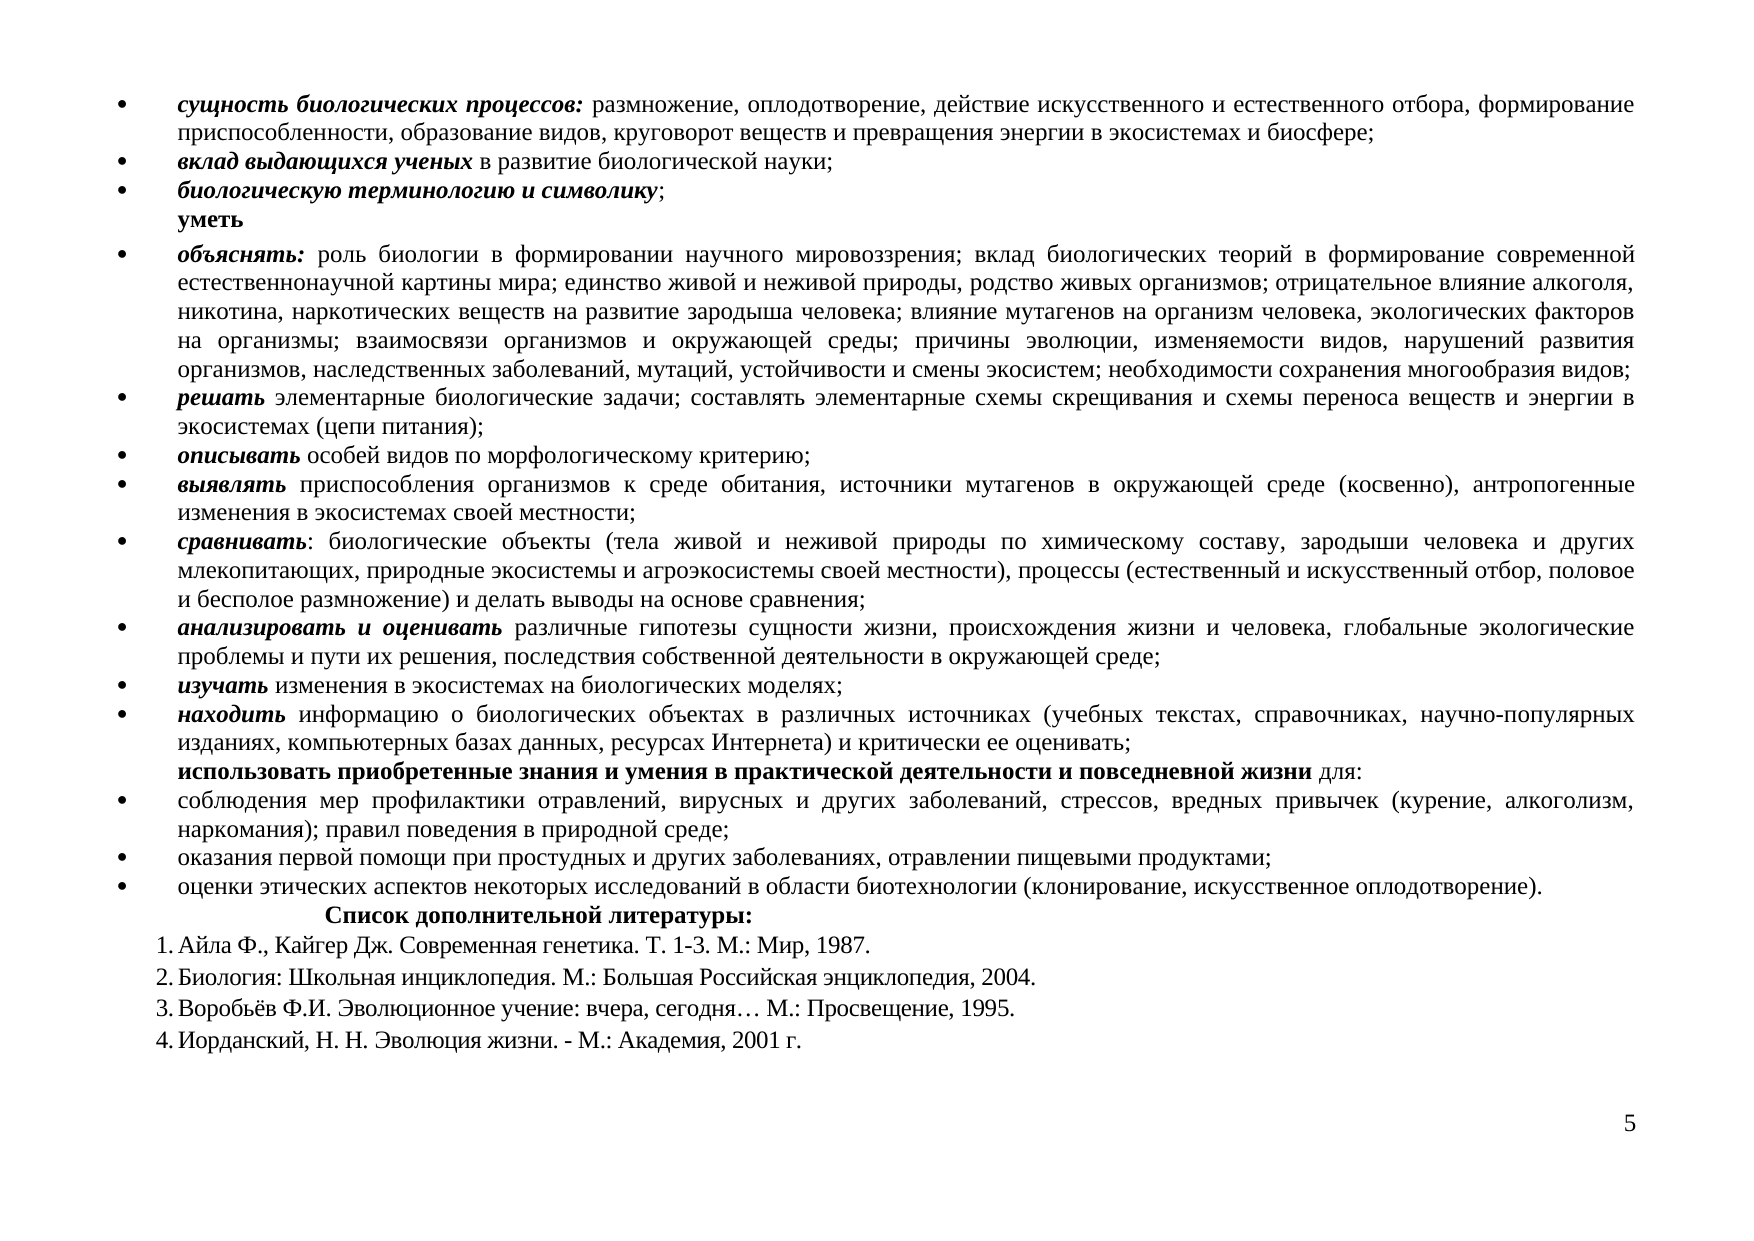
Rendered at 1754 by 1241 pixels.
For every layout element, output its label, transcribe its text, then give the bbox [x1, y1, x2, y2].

list анализировать и оценивать различные гипотезы сущности жизни, происхождения жизни и человека, глобальные экологические проблемы и пути их решения, последствия собственной деятельности в окружающей среде; [118, 612, 1636, 670]
list Биология: Школьная инциклопедия. М.: Большая Российская энциклопедия, 2004. [156, 960, 1635, 992]
list оценки этических аспектов некоторых исследований в области биотехнологии (клонирование, искусственное оплодотворение). [118, 871, 1636, 900]
list вклад выдающихся ученых в развитие биологической науки; [118, 146, 1636, 175]
list выявлять приспособления организмов к среде обитания, источники мутагенов в окружающей среде (косвенно), антропогенные изменения в экосистемах своей местности; [118, 469, 1636, 526]
text уметь [118, 204, 1636, 232]
list Воробьёв Ф.И. Эволюционное учение: вчера, сегодня… М.: Просвещение, 1995. [156, 992, 1635, 1023]
list находить информацию о биологических объектах в различных источниках (учебных текстах, справочниках, научно-популярных изданиях, компьютерных базах данных, ресурсах Интернета) и критически ее оценивать; [118, 699, 1636, 756]
list изучать изменения в экосистемах на биологических моделях; [118, 670, 1636, 699]
text Список дополнительной литературы: [118, 900, 1636, 929]
list решать элементарные биологические задачи; составлять элементарные схемы скрещивания и схемы переноса веществ и энергии в экосистемах (цепи питания); [118, 382, 1636, 440]
list объяснять: роль биологии в формировании научного мировоззрения; вклад биологических теорий в формирование современной естественнонаучной картины мира; единство живой и неживой природы, родство живых организмов; отрицательное влияние алкоголя, никотина, наркотических веществ на развитие зародыша человека; влияние мутагенов на организм человека, экологических факторов на организмы; взаимосвязи организмов и окружающей среды; причины эволюции, изменяемости видов, нарушений развития организмов, наследственных заболеваний, мутаций, устойчивости и смены экосистем; необходимости сохранения многообразия видов; [118, 239, 1636, 382]
list Иорданский, Н. Н. Эволюция жизни. - М.: Академия, 2001 г. [156, 1023, 1635, 1054]
list сущность биологических процессов: размножение, оплодотворение, действие искусственного и естественного отбора, формирование приспособленности, образование видов, круговорот веществ и превращения энергии в экосистемах и биосфере; [118, 89, 1636, 146]
list Айла Ф., Кайгер Дж. Современная генетика. Т. 1-3. М.: Мир, 1987. [156, 929, 1635, 960]
list описывать особей видов по морфологическому критерию; [118, 440, 1636, 469]
list оказания первой помощи при простудных и других заболеваниях, отравлении пищевыми продуктами; [118, 842, 1636, 871]
list биологическую терминологию и символику; [118, 175, 1636, 204]
text использовать приобретенные знания и умения в практической деятельности и повседневной жизни для: [177, 756, 1636, 785]
list сравнивать: биологические объекты (тела живой и неживой природы по химическому составу, зародыши человека и других млекопитающих, природные экосистемы и агроэкосистемы своей местности), процессы (естественный и искусственный отбор, половое и бесполое размножение) и делать выводы на основе сравнения; [118, 526, 1636, 612]
list соблюдения мер профилактики отравлений, вирусных и других заболеваний, стрессов, вредных привычек (курение, алкоголизм, наркомания); правил поведения в природной среде; [118, 785, 1636, 842]
